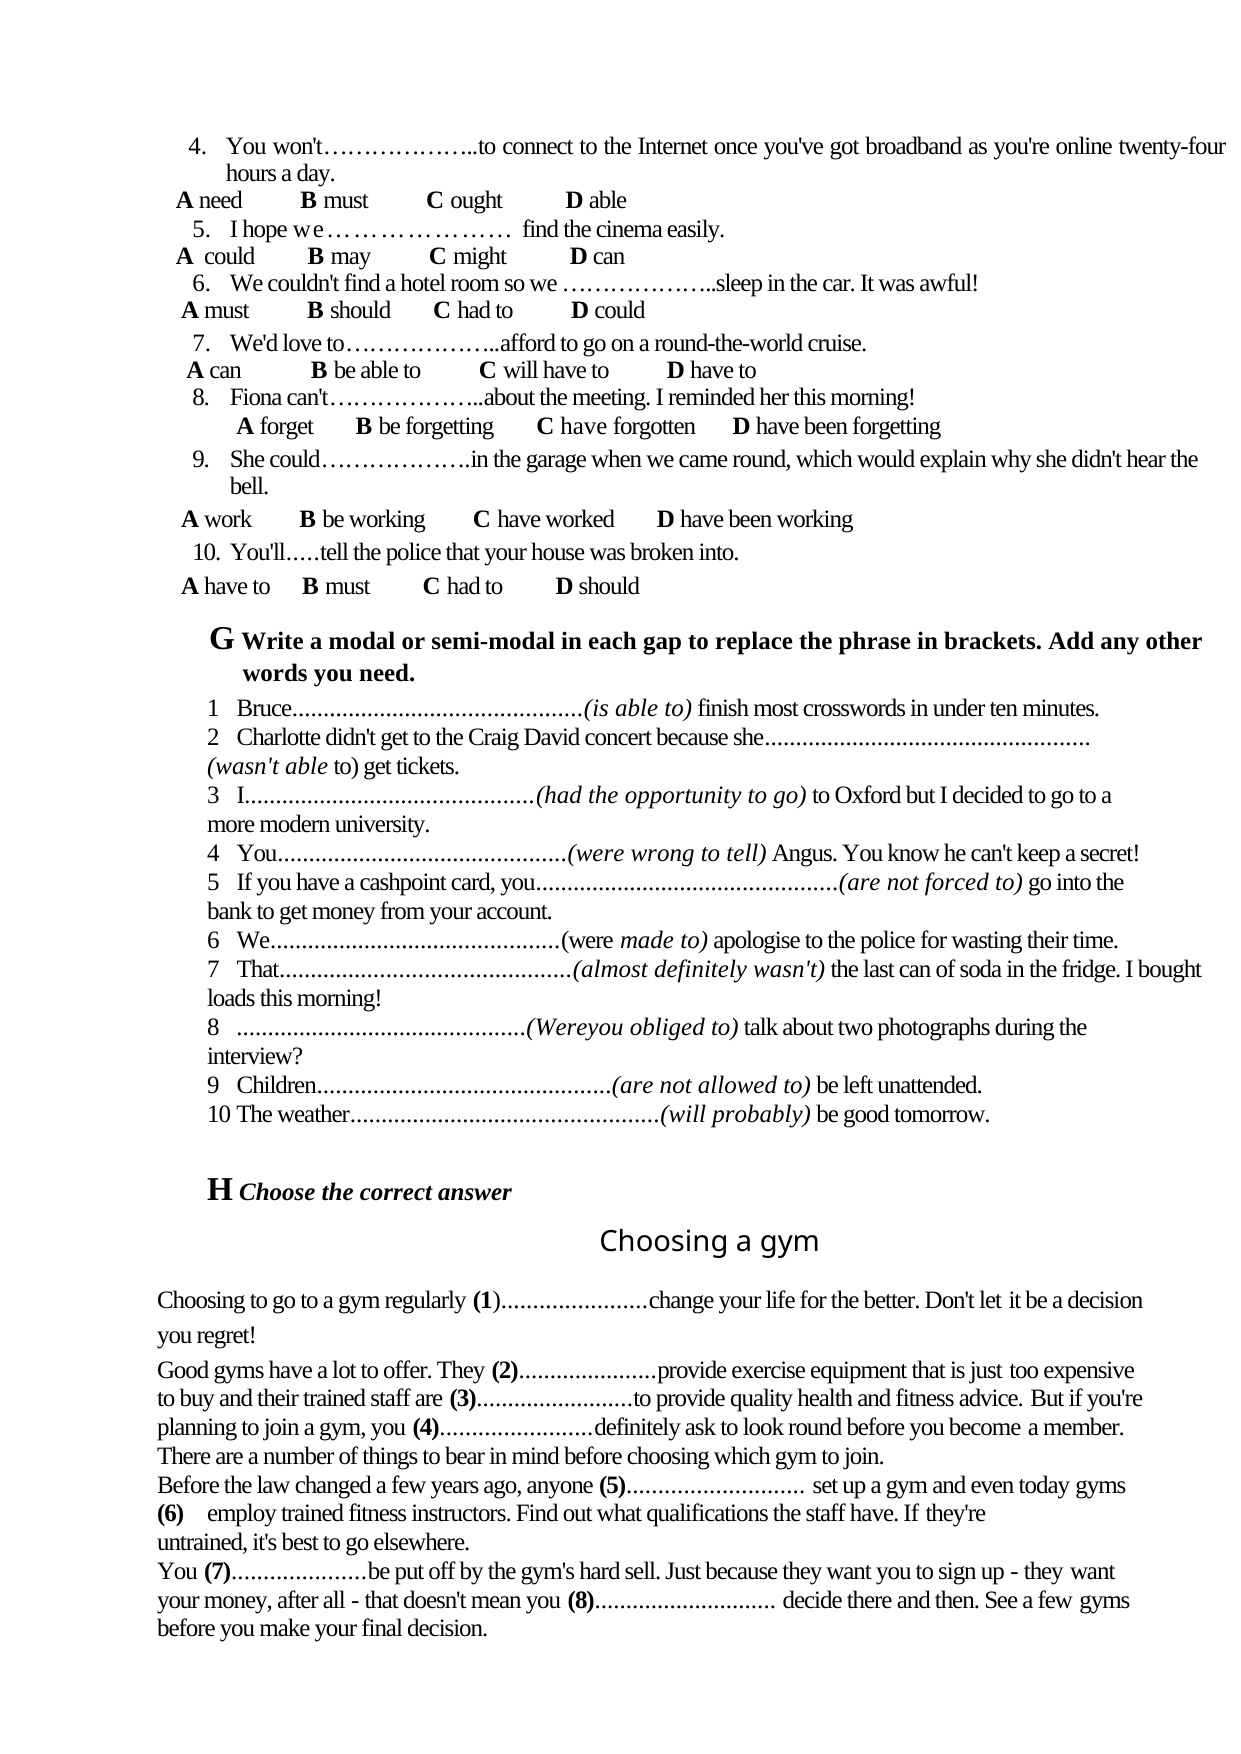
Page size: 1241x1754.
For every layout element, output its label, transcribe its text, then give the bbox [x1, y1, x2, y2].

text your money, after all - that doesn't mean you (8) decide there and then. See a few gyms [157, 1585, 1240, 1613]
text A have to В must С had to D should [159, 572, 1212, 599]
text There are a number of things to bear in mind before choosing which gym to join. [157, 1441, 1240, 1470]
list Children (are not allowed to) be left unattended. [207, 1070, 1212, 1099]
list I hope we………………... find the cinema easily. [192, 214, 1212, 243]
text you regret! [157, 1320, 1240, 1348]
list Bruce (is able to) finish most crosswords in under ten minutes. [207, 694, 1212, 723]
text (wasn't able to) get tickets. [207, 752, 1212, 781]
list If you have a cashpoint card, you (are not forced to) go into the [207, 867, 1212, 896]
text Good gyms have a lot to offer. They (2) provide exercise equipment that is just too expensive [157, 1355, 1240, 1383]
list You'll tell the police that your house was broken into. [192, 539, 1212, 566]
text before you make your final decision. [157, 1613, 1240, 1642]
list (Wereyou obliged to) talk about two photographs during the [207, 1012, 1212, 1041]
text A forget В be forgetting C have forgotten D have been forgetting [207, 411, 1212, 439]
list We couldn't find a hotel room so we ………………..sleep in the car. It was awful! [192, 270, 1212, 297]
text planning to join a gym, you (4) definitely ask to look round before you become a member. [157, 1412, 1240, 1441]
list I (had the opportunity to go) to Oxford but I decided to go to a [207, 781, 1212, 809]
list You won't………………..to connect to the Internet once you've got broadband as you're online twenty-four hours a day. [188, 133, 1227, 187]
list A need В must С ought D able [176, 187, 1227, 214]
text to buy and their trained staff are (3) to provide quality health and fitness advice. But if you're [157, 1383, 1240, 1412]
text Choosing to go to a gym regularly (1) change your life for the better. Don't let it be a decision [157, 1285, 1240, 1313]
text A work В be working С have worked D have been working [159, 506, 1212, 533]
text (6) employ trained fitness instructors. Find out what qualifications the staff have. If they're [157, 1498, 1240, 1527]
text interview? [207, 1041, 1212, 1070]
text Before the law changed a few years ago, anyone (5) set up a gym and even today gyms [157, 1470, 1240, 1498]
text A could В may С might D can [176, 243, 1187, 270]
list We'd love to………………..afford to go on a round-the-world cruise. [192, 330, 1212, 357]
list She could……………….in the garage when we came round, which would explain why she didn't hear the bell. [192, 446, 1212, 500]
text more modern university. [207, 809, 1212, 838]
list A can В be able to С will have to D have to [159, 357, 1212, 384]
text bank to get money from your account. [207, 896, 1212, 925]
text 10 The weather (will probably) be good tomorrow. [207, 1099, 1212, 1128]
text Choosing a gym [207, 1220, 1212, 1260]
text untrained, it's best to go elsewhere. [157, 1527, 1240, 1556]
list That (almost definitely wasn't) the last can of soda in the fridge. I bought loads this morning! [207, 954, 1212, 1012]
text You (7) be put off by the gym's hard sell. Just because they want you to sign up - they want [157, 1556, 1240, 1585]
text H Choose the correct answer [207, 1169, 1212, 1208]
list We (were made to) apologise to the police for wasting their time. [207, 925, 1212, 954]
text A must В should С had to D could [159, 297, 937, 324]
list Charlotte didn't get to the Craig David concert because she [207, 723, 1212, 752]
list You (were wrong to tell) Angus. You know he can't keep a secret! [207, 838, 1212, 867]
list Fiona can't………………..about the meeting. I reminded her this morning! [192, 384, 1212, 411]
text G Write a modal or semi-modal in each gap to replace the phrase in brackets. Add any other words you need. [209, 624, 1240, 687]
